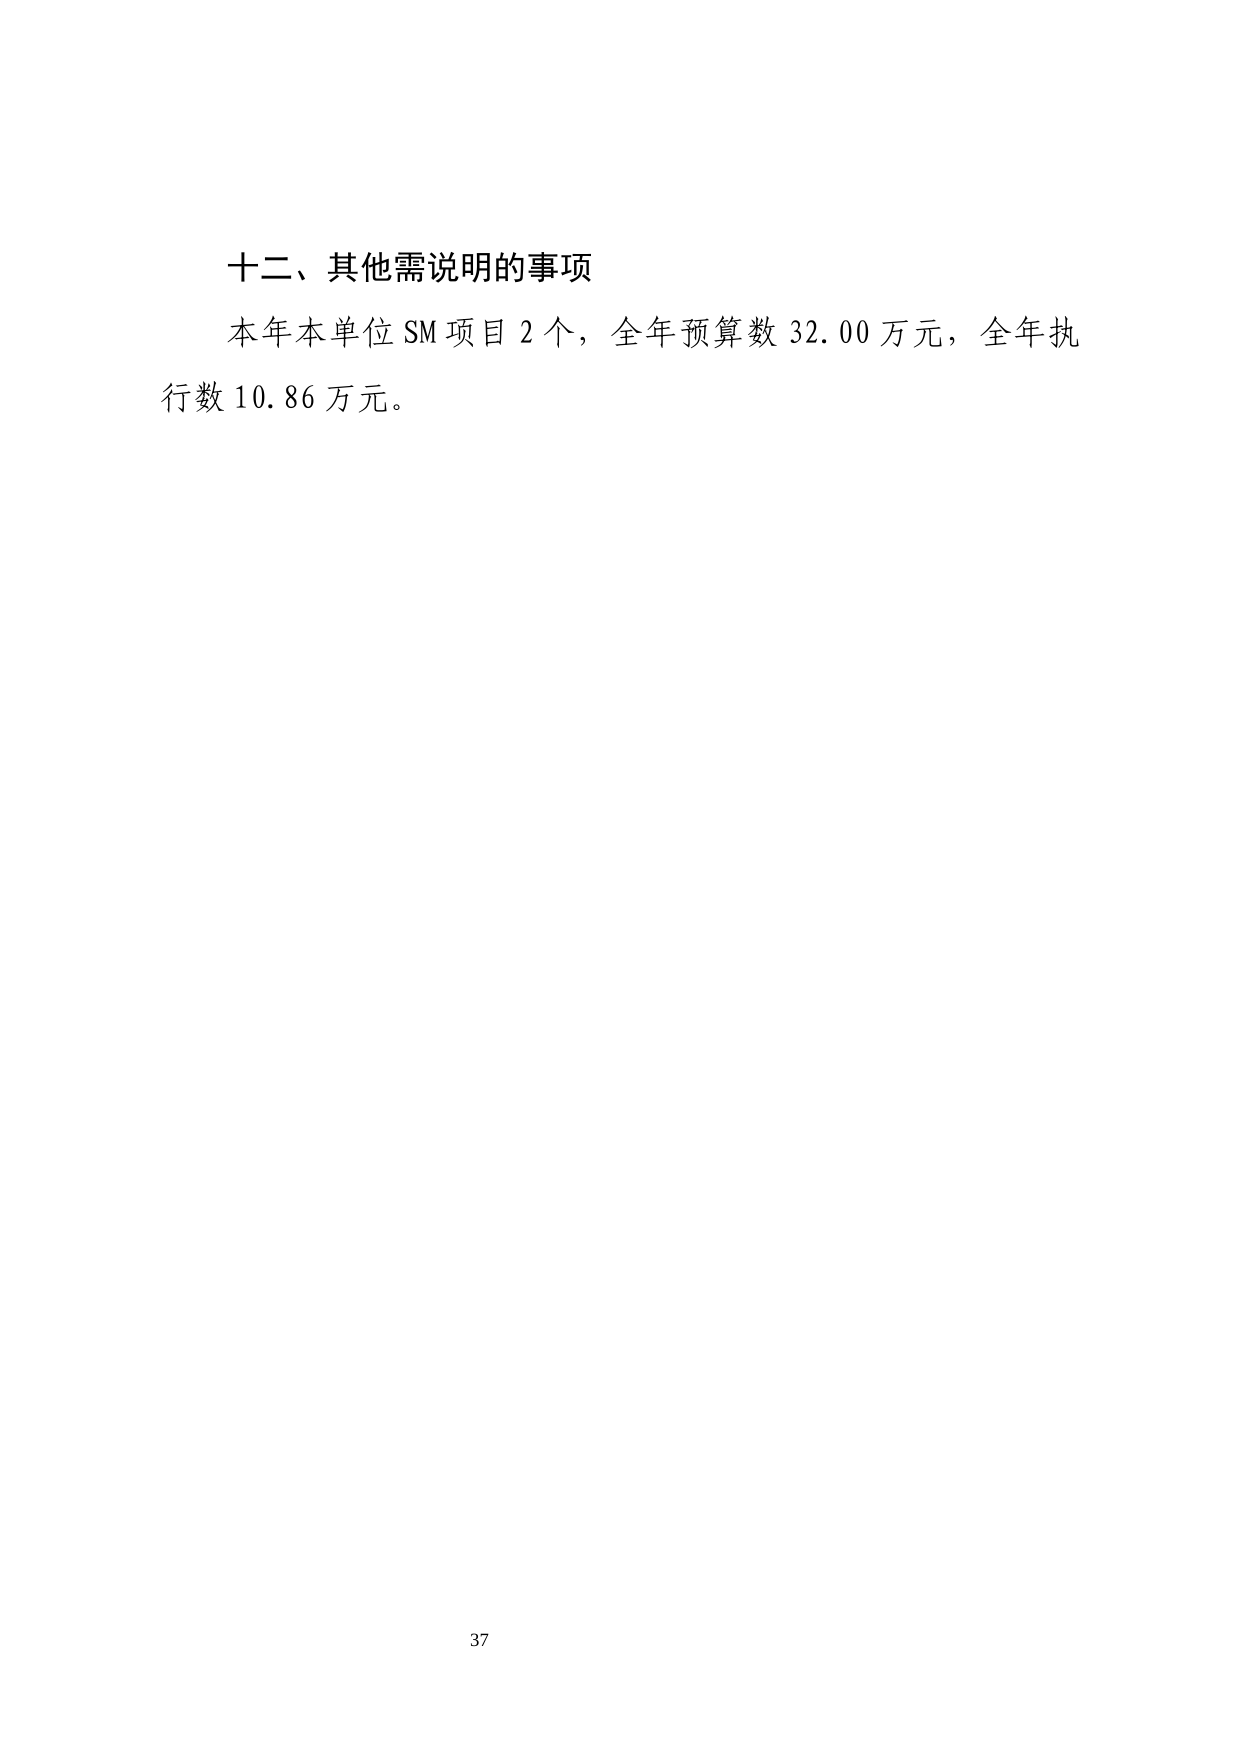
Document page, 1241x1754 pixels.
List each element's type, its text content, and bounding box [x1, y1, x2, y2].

text 本年本单位SM项目2个，全年预算数32.00万元，全年执行数10.86万元。 [159, 298, 1081, 428]
text 十二、其他需说明的事项 [159, 233, 1081, 298]
